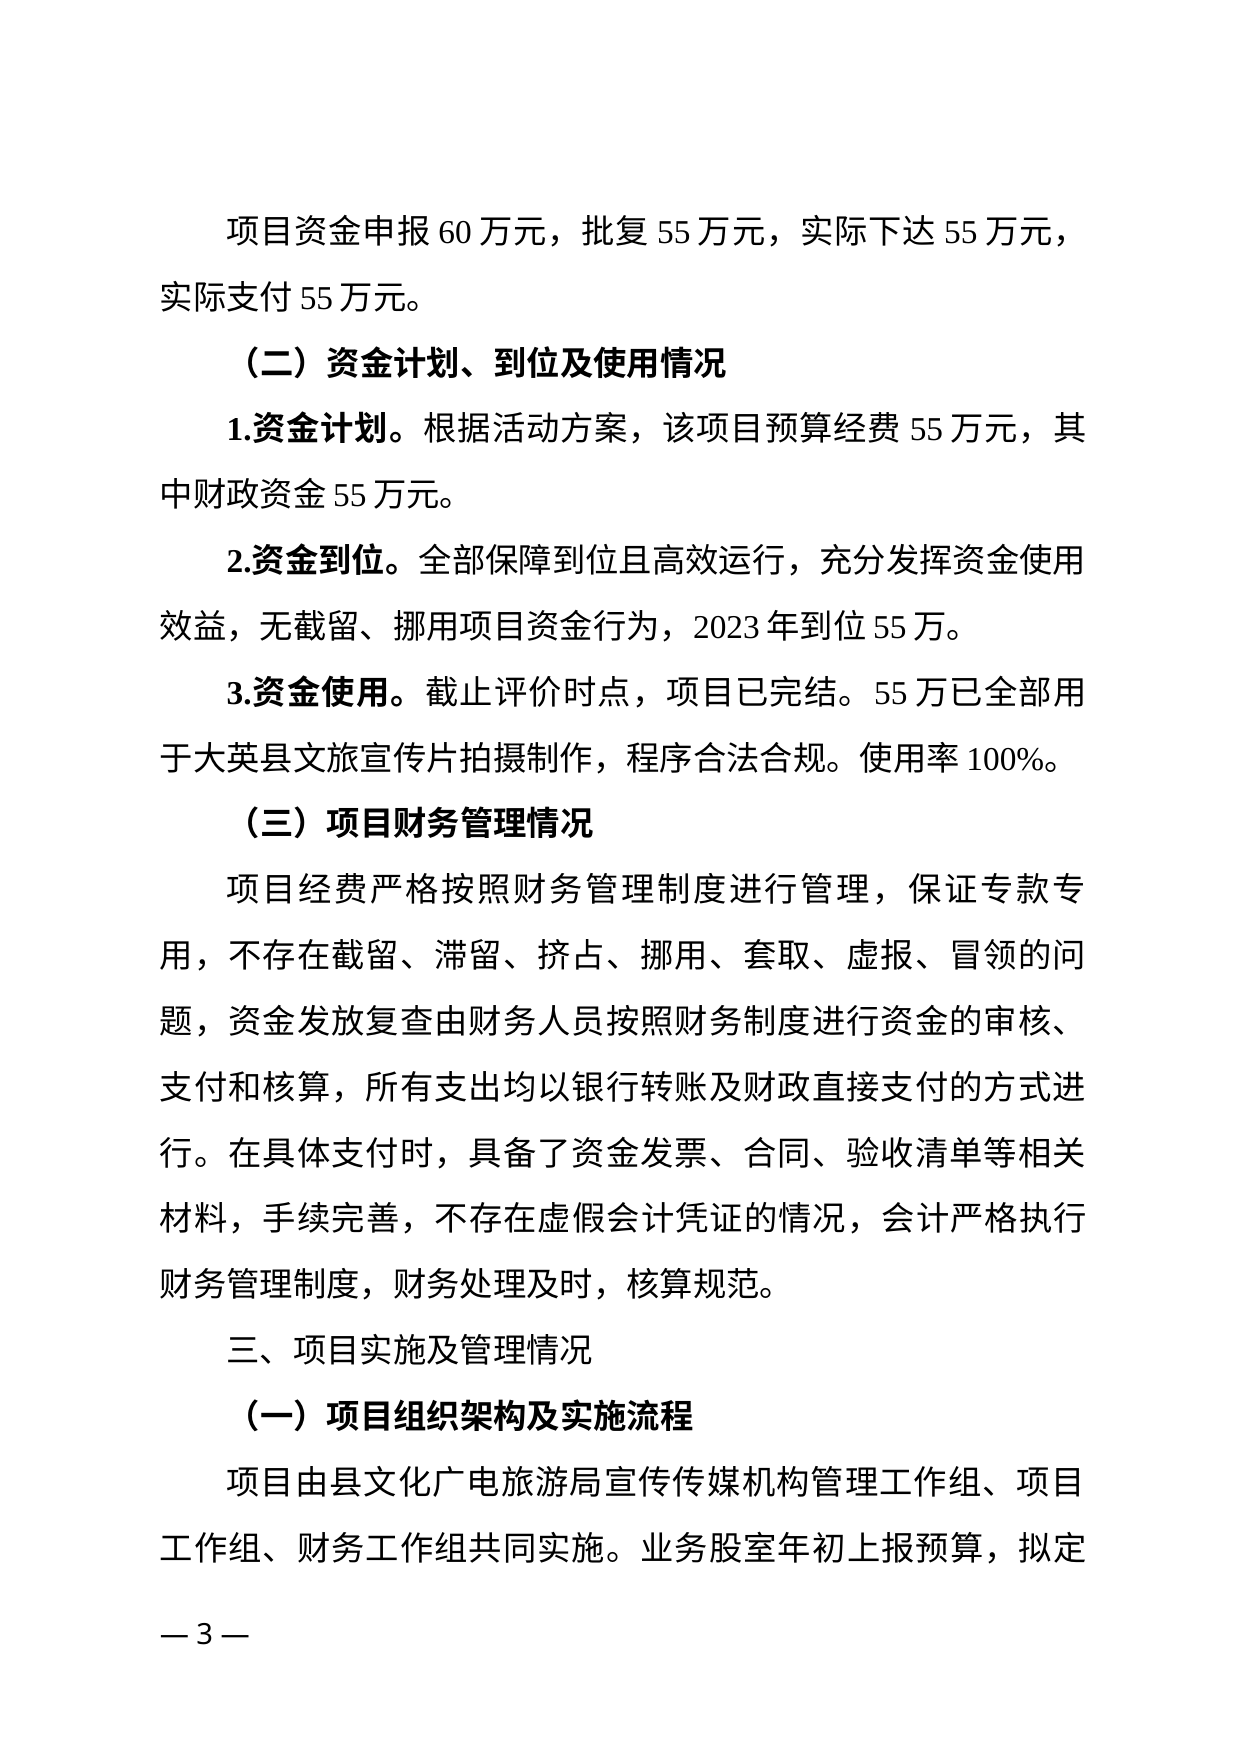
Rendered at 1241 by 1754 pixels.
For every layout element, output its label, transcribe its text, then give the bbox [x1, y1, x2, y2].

text 2.资金到位。全部保障到位且高效运行，充分发挥资金使用效益，无截留、挪用项目资金行为，2023年到位55万。 [159, 525, 1087, 657]
text 1.资金计划。根据活动方案，该项目预算经费55万元，其中财政资金55万元。 [159, 393, 1087, 525]
text （三）项目财务管理情况 [159, 788, 1087, 854]
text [159, 1447, 1087, 1578]
text （一）项目组织架构及实施流程 [159, 1381, 1087, 1447]
text 项目经费严格按照财务管理制度进行管理，保证专款专用，不存在截留、滞留、挤占、挪用、套取、虚报、冒领的问题，资金发放复查由财务人员按照财务制度进行资金的审核、支付和核算，所有支出均以银行转账及财政直接支付的方式进行。在具体支付时，具备了资金发票、合同、验收清单等相关材料，手续完善，不存在虚假会计凭证的情况，会计严格执行财务管理制度，财务处理及时，核算规范。 [159, 854, 1087, 1315]
text （二）资金计划、到位及使用情况 [159, 327, 1087, 393]
text 项目资金申报60万元，批复55万元，实际下达55万元，实际支付55万元。 [159, 196, 1087, 327]
text 3.资金使用。截止评价时点，项目已完结。55万已全部用于大英县文旅宣传片拍摄制作，程序合法合规。使用率100%。 [159, 657, 1087, 788]
text 三、项目实施及管理情况 [159, 1315, 1087, 1381]
